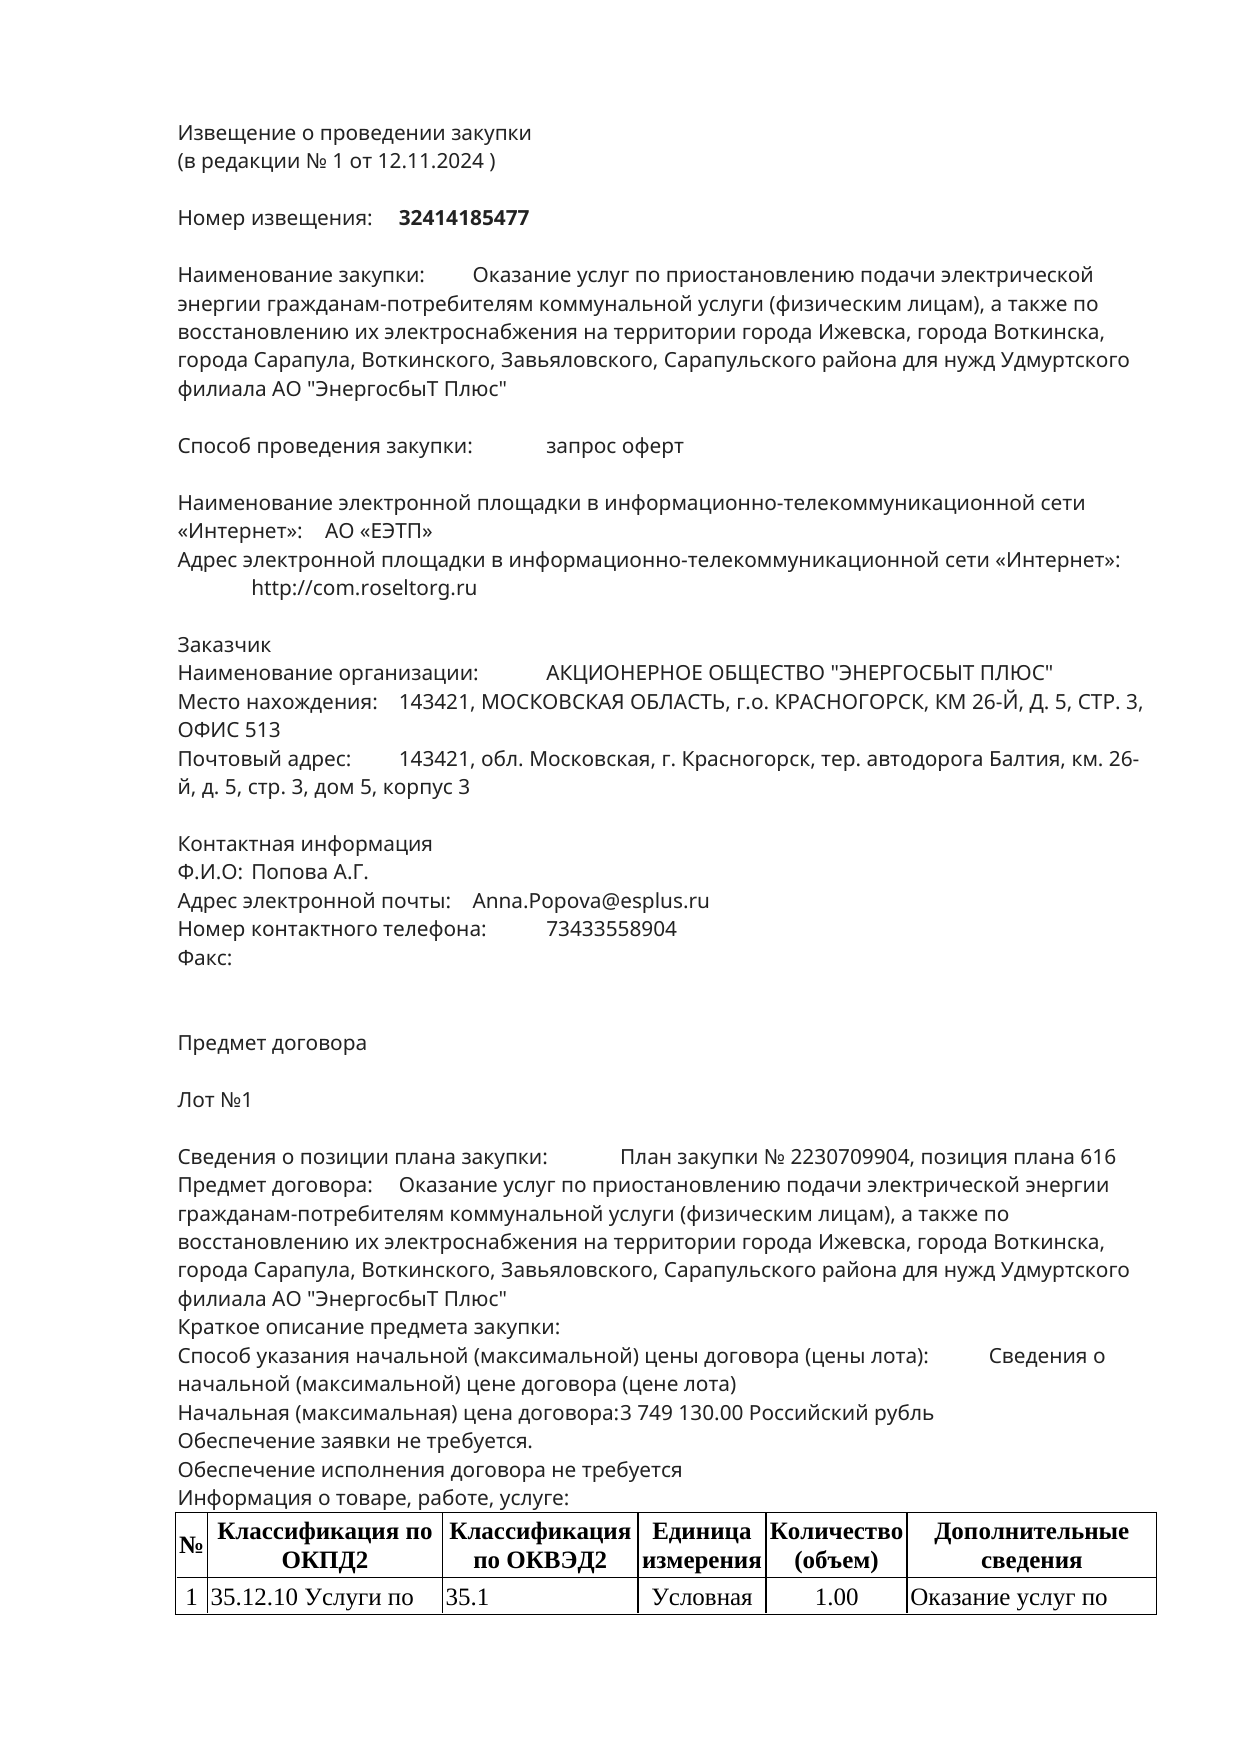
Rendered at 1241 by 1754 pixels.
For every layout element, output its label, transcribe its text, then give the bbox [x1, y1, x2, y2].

text Номер контактного телефона: 73433558904 [177, 914, 1152, 943]
text (в редакции № 1 от 12.11.2024 ) [177, 147, 1152, 175]
text Номер извещения: 32414185477 [177, 203, 1152, 232]
table_header Количество (объем) [767, 1513, 906, 1577]
text Наименование закупки: Оказание услуг по приостановлению подачи электрической энергии гражданам-потребителям коммунальной услуги (физическим лицам), а также по восстановлению их электроснабжения на территории города Ижевска, города Воткинска, города Сарапула, Воткинского, Завьяловского, Сарапульского района для нужд Удмуртского филиала АО "ЭнергосбыТ Плюс" [177, 260, 1152, 402]
text Место нахождения: 143421, МОСКОВСКАЯ ОБЛАСТЬ, г.о. КРАСНОГОРСК, КМ 26-Й, Д. 5, СТР. 3, ОФИС 513 [177, 687, 1152, 744]
table_header Классификация по ОКВЭД2 [443, 1513, 637, 1577]
text Наименование электронной площадки в информационно-телекоммуникационной сети «Интернет»: АО «ЕЭТП» [177, 488, 1152, 545]
table_cell 1.00 [767, 1578, 906, 1613]
table_header Классификация по ОКПД2 [208, 1513, 442, 1577]
text Способ проведения закупки: запрос оферт [177, 431, 1152, 459]
text Наименование организации: АКЦИОНЕРНОЕ ОБЩЕСТВО "ЭНЕРГОСБЫТ ПЛЮС" [177, 658, 1152, 687]
table_cell 1 [176, 1578, 207, 1613]
text Информация о товаре, работе, услуге: [177, 1483, 1152, 1512]
table_cell Условная единица [639, 1578, 765, 1613]
table_header Единица измерения [639, 1513, 765, 1577]
table_header Дополнительные сведения [908, 1513, 1156, 1577]
text Извещение о проведении закупки [177, 118, 1152, 147]
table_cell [908, 1578, 1156, 1613]
text Предмет договора: Оказание услуг по приостановлению подачи электрической энергии гражданам-потребителям коммунальной услуги (физическим лицам), а также по восстановлению их электроснабжения на территории города Ижевска, города Воткинска, города Сарапула, Воткинского, Завьяловского, Сарапульского района для нужд Удмуртского филиала АО "ЭнергосбыТ Плюс" [177, 1170, 1152, 1312]
text Заказчик [177, 630, 1152, 658]
text Почтовый адрес: 143421, обл. Московская, г. Красногорск, тер. автодорога Балтия, км. 26-й, д. 5, стр. 3, дом 5, корпус 3 [177, 744, 1152, 801]
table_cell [443, 1578, 637, 1613]
text Обеспечение заявки не требуется. [177, 1426, 1152, 1455]
text Сведения о позиции плана закупки: План закупки № 2230709904, позиция плана 616 [177, 1142, 1152, 1170]
text Обеспечение исполнения договора не требуется [177, 1455, 1152, 1483]
text Адрес электронной площадки в информационно-телекоммуникационной сети «Интернет»: http://com.roseltorg.ru [177, 545, 1152, 602]
text Способ указания начальной (максимальной) цены договора (цены лота): Сведения о начальной (максимальной) цене договора (цене лота) [177, 1341, 1152, 1398]
text Лот №1 [177, 1085, 1152, 1113]
text Факс: [177, 943, 1152, 971]
text Адрес электронной почты: Anna.Popova@esplus.ru [177, 886, 1152, 914]
text Начальная (максимальная) цена договора: 3 749 130.00 Российский рубль [177, 1398, 1152, 1426]
text Контактная информация [177, 829, 1152, 857]
text Предмет договора [177, 1028, 1152, 1057]
text Ф.И.О: Попова А.Г. [177, 857, 1152, 886]
text Краткое описание предмета закупки: [177, 1312, 1152, 1341]
table_header № [176, 1513, 207, 1577]
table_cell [208, 1578, 442, 1613]
